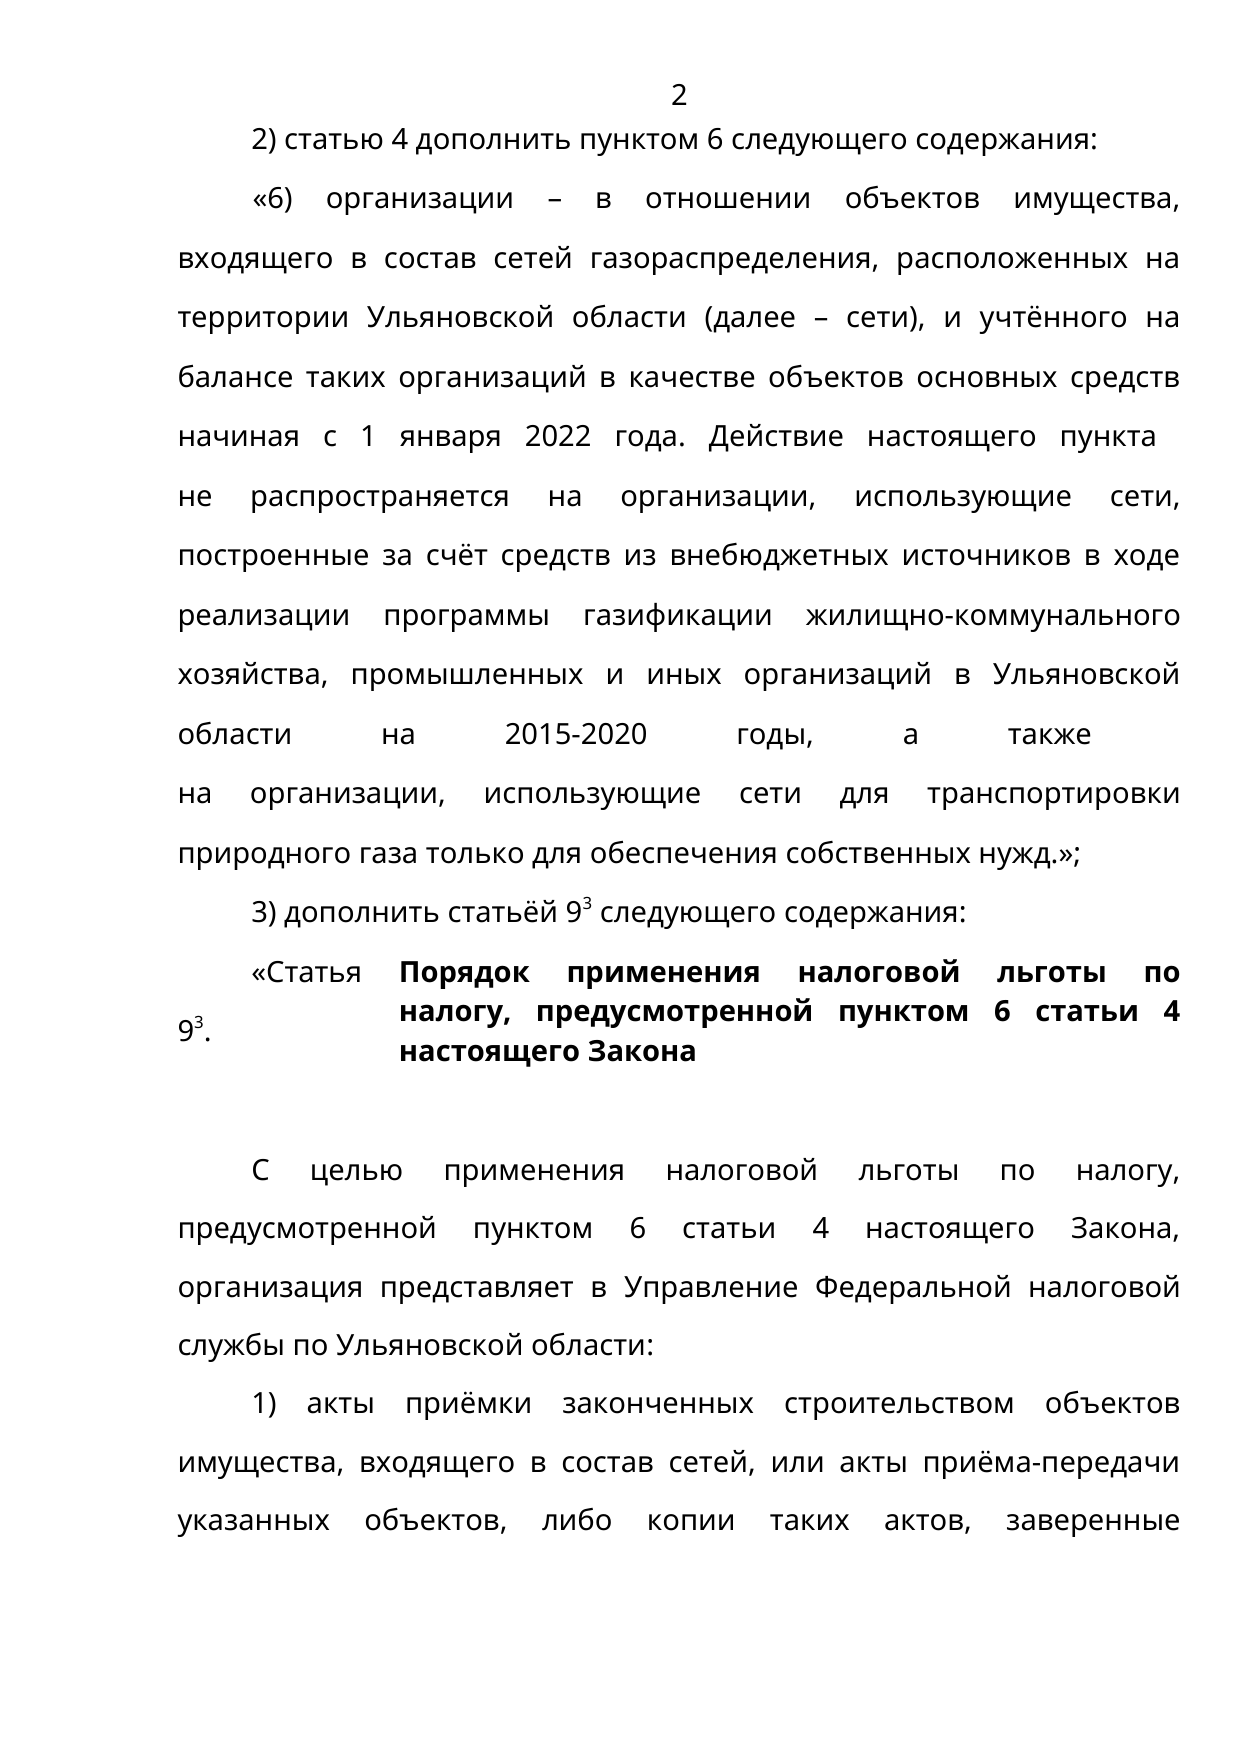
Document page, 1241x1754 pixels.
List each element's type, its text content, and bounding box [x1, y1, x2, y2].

text 3) дополнить статьёй 93 следующего содержания: [177, 891, 1181, 931]
table_header «Статья 93. [166, 951, 399, 1070]
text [177, 1383, 1181, 1539]
text С целью применения налоговой льготы по налогу, предусмотренной пунктом 6 статьи 4 настоящего Закона, организация представляет в Управление Федеральной налоговой службы по Ульяновской области: [177, 1149, 1181, 1364]
text 2) статью 4 дополнить пунктом 6 следующего содержания: [177, 118, 1181, 158]
table_header Порядок применения налоговой льготы по налогу, предусмотренной пунктом 6 статьи 4 настоящего Закона [399, 951, 1192, 1070]
text «6) организации – в отношении объектов имущества, входящего в состав сетей газораспределения, расположенных на территории Ульяновской области (далее – сети), и учтённого на балансе таких организаций в качестве объектов основных средств начиная с 1 января 2022 года. Действие настоящего пункта не распространяется на организации, использующие сети, построенные за счёт средств из внебюджетных источников в ходе реализации программы газификации жилищно-коммунального хозяйства, промышленных и иных организаций в Ульяновской области на 2015-2020 годы, а также на организации, использующие сети для транспортировки природного газа только для обеспечения собственных нужд.»; [177, 178, 1181, 872]
